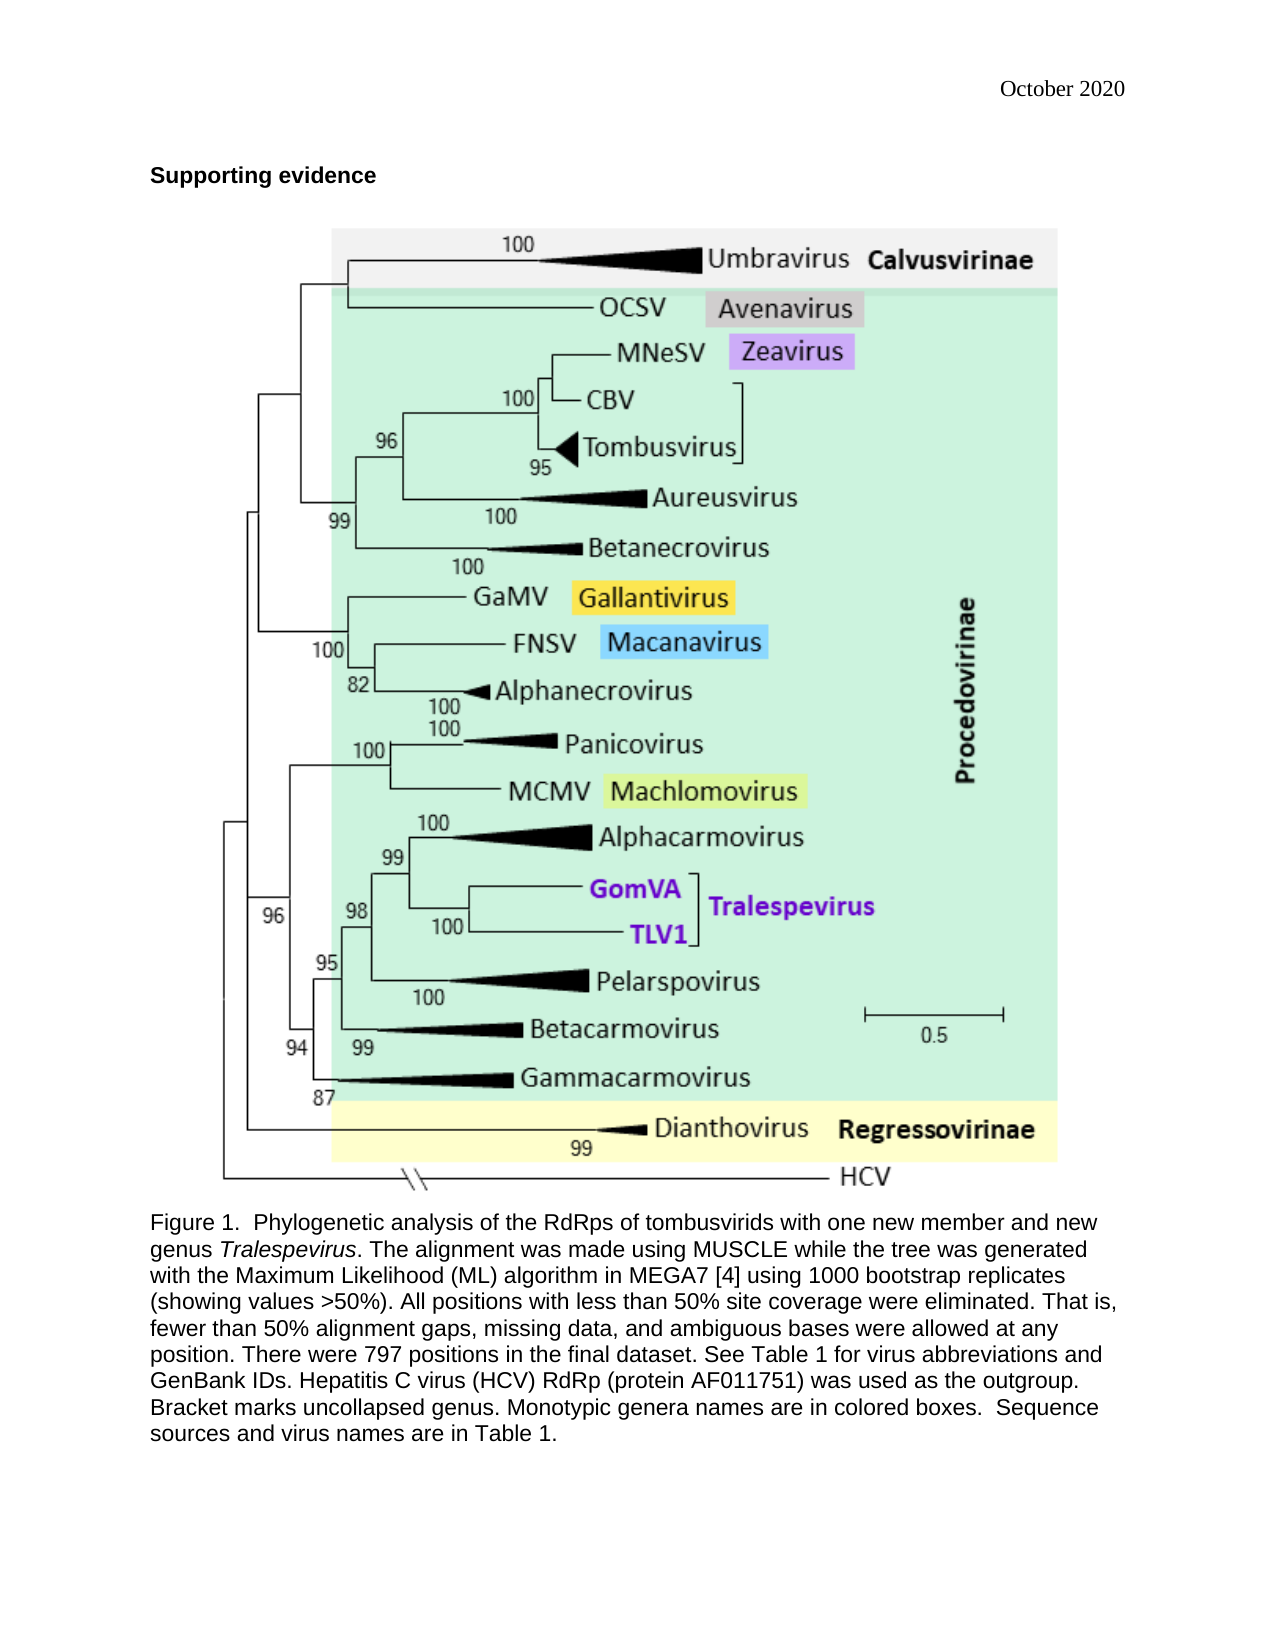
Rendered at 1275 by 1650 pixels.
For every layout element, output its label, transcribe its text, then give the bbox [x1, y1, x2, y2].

picture [203, 216, 1072, 1197]
text Supporting evidence [150, 162, 1125, 189]
